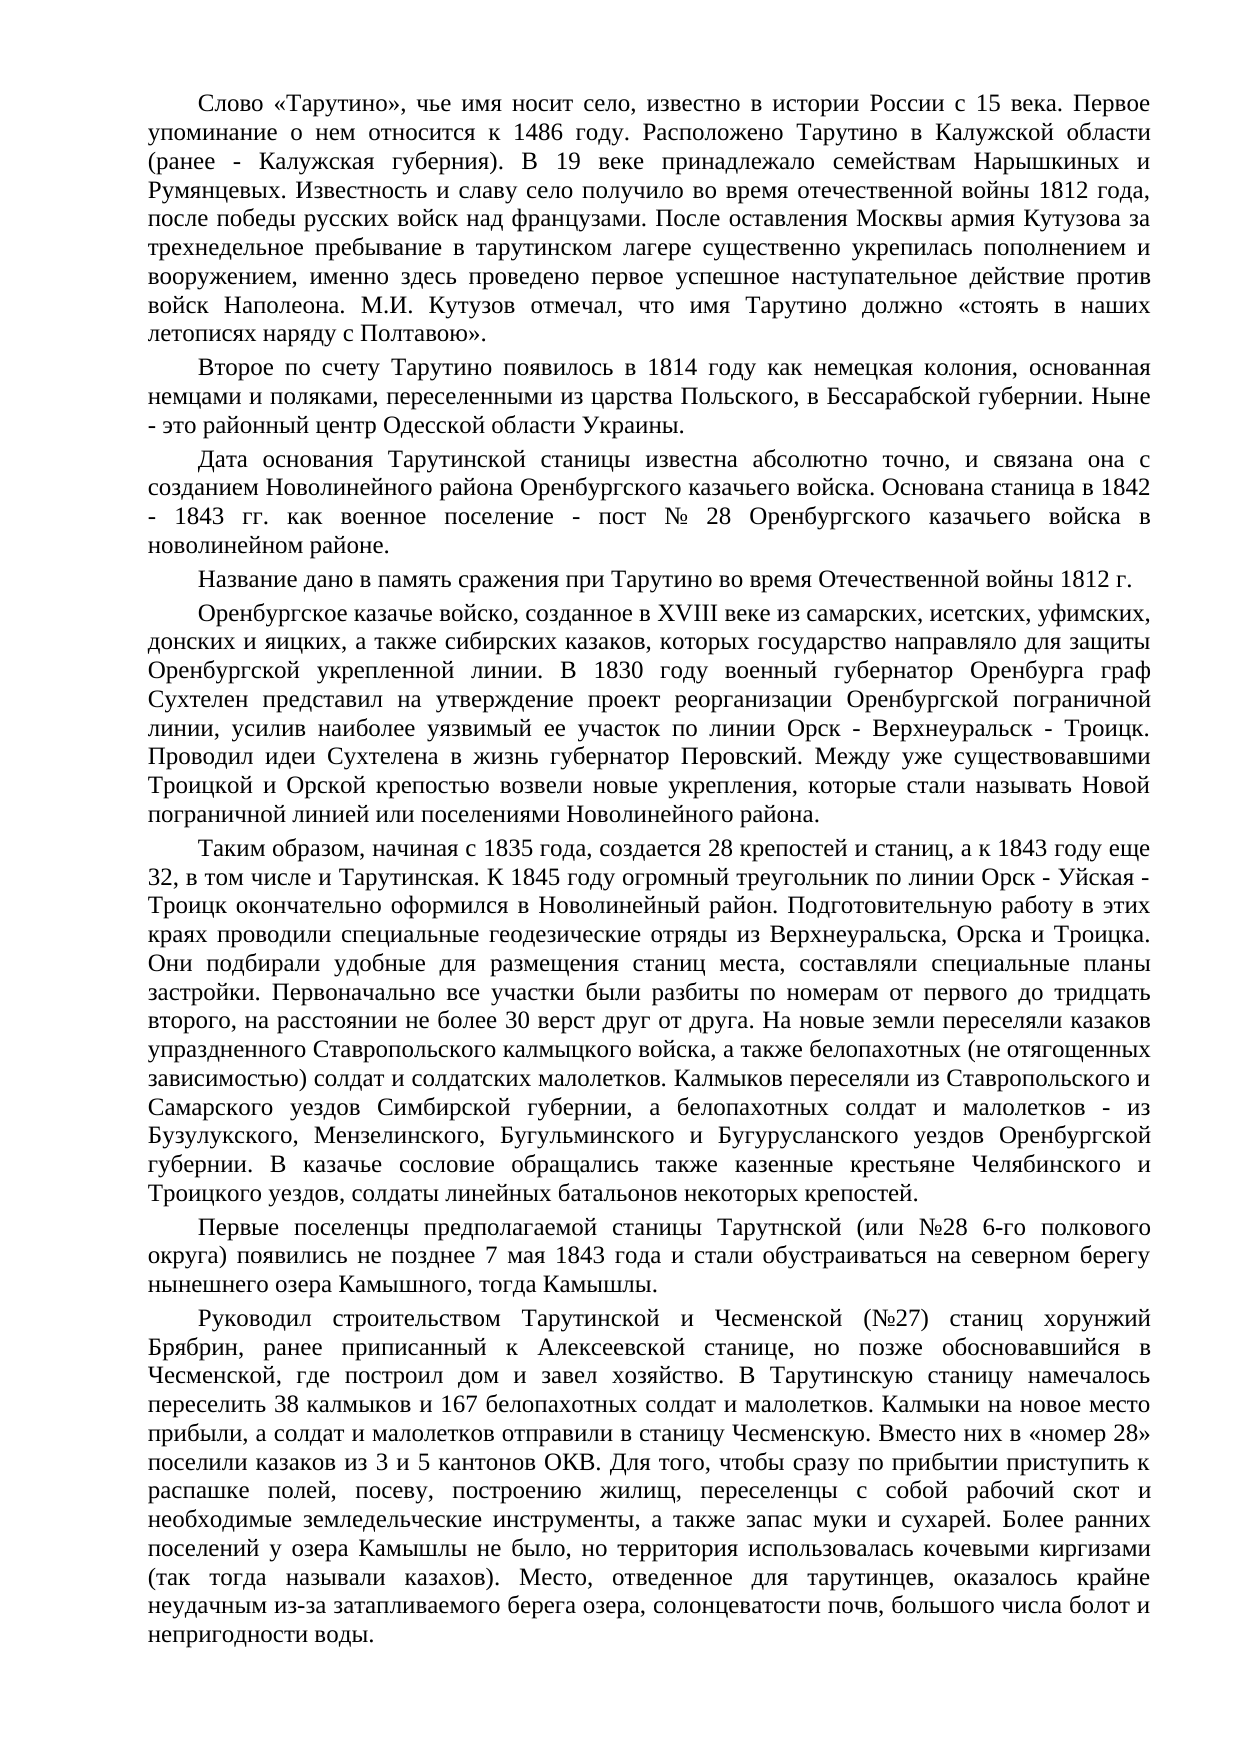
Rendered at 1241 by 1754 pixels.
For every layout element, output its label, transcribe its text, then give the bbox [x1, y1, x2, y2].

text Оренбургское казачье войско, созданное в XVIII веке из самарских, исетских, уфимских, донских и яицких, а также сибирских казаков, которых государство направляло для защиты Оренбургской укрепленной линии. В 1830 году военный губернатор Оренбурга граф Сухтелен представил на утверждение проект реорганизации Оренбургской пограничной линии, усилив наиболее уязвимый ее участок по линии Орск - Верхнеуральск - Троицк. Проводил идеи Сухтелена в жизнь губернатор Перовский. Между уже существовавшими Троицкой и Орской крепостью возвели новые укрепления, которые стали называть Новой пограничной линией или поселениями Новолинейного района. [148, 598, 1152, 828]
text Слово «Тарутино», чье имя носит село, известно в истории России с 15 века. Первое упоминание о нем относится к 1486 году. Расположено Тарутино в Калужской области (ранее - Калужская губерния). В 19 веке принадлежало семействам Нарышкиных и Румянцевых. Известность и славу село получило во время отечественной войны 1812 года, после победы русских войск над французами. После оставления Москвы армия Кутузова за трехнедельное пребывание в тарутинском лагере существенно укрепилась пополнением и вооружением, именно здесь проведено первое успешное наступательное действие против войск Наполеона. М.И. Кутузов отмечал, что имя Тарутино должно «стоять в наших летописях наряду с Полтавою». [148, 88, 1152, 347]
text Первые поселенцы предполагаемой станицы Тарутнской (или №28 6-го полкового округа) появились не позднее 7 мая 1843 года и стали обустраиваться на северном берегу нынешнего озера Камышного, тогда Камышлы. [148, 1212, 1152, 1298]
text Таким образом, начиная с 1835 года, создается 28 крепостей и станиц, а к 1843 году еще 32, в том числе и Тарутинская. К 1845 году огромный треугольник по линии Орск - Уйская - Троицк окончательно оформился в Новолинейный район. Подготовительную работу в этих краях проводили специальные геодезические отряды из Верхнеуральска, Орска и Троицка. Они подбирали удобные для размещения станиц места, составляли специальные планы застройки. Первоначально все участки были разбиты по номерам от первого до тридцать второго, на расстоянии не более 30 верст друг от друга. На новые земли переселяли казаков упраздненного Ставропольского калмыцкого войска, а также белопахотных (не отягощенных зависимостью) солдат и солдатских малолетков. Калмыков переселяли из Ставропольского и Самарского уездов Симбирской губернии, а белопахотных солдат и малолетков - из Бузулукского, Мензелинского, Бугульминского и Бугурусланского уездов Оренбургской губернии. В казачье сословие обращались также казенные крестьяне Челябинского и Троицкого уездов, солдаты линейных батальонов некоторых крепостей. [148, 833, 1152, 1207]
text Руководил строительством Тарутинской и Чесменской (№27) станиц хорунжий Брябрин, ранее приписанный к Алексеевской станице, но позже обосновавшийся в Чесменской, где построил дом и завел хозяйство. В Тарутинскую станицу намечалось переселить 38 калмыков и 167 белопахотных солдат и малолетков. Калмыки на новое место прибыли, а солдат и малолетков отправили в станицу Чесменскую. Вместо них в «номер 28» поселили казаков из 3 и 5 кантонов ОКВ. Для того, чтобы сразу по прибытии приступить к распашке полей, посеву, построению жилищ, переселенцы с собой рабочий скот и необходимые земледельческие инструменты, а также запас муки и сухарей. Более ранних поселений у озера Камышлы не было, но территория использовалась кочевыми киргизами (так тогда называли казахов). Место, отведенное для тарутинцев, оказалось крайне неудачным из-за затапливаемого берега озера, солонцеватости почв, большого числа болот и непригодности воды. [148, 1303, 1152, 1648]
text Второе по счету Тарутино появилось в 1814 году как немецкая колония, основанная немцами и поляками, переселенными из царства Польского, в Бессарабской губернии. Ныне - это районный центр Одесской области Украины. [148, 352, 1152, 439]
text Название дано в память сражения при Тарутино во время Отечественной войны 1812 г. [148, 564, 1152, 593]
text Дата основания Тарутинской станицы известна абсолютно точно, и связана она с созданием Новолинейного района Оренбургского казачьего войска. Основана станица в 1842 - 1843 гг. как военное поселение - пост № 28 Оренбургского казачьего войска в новолинейном районе. [148, 444, 1152, 559]
